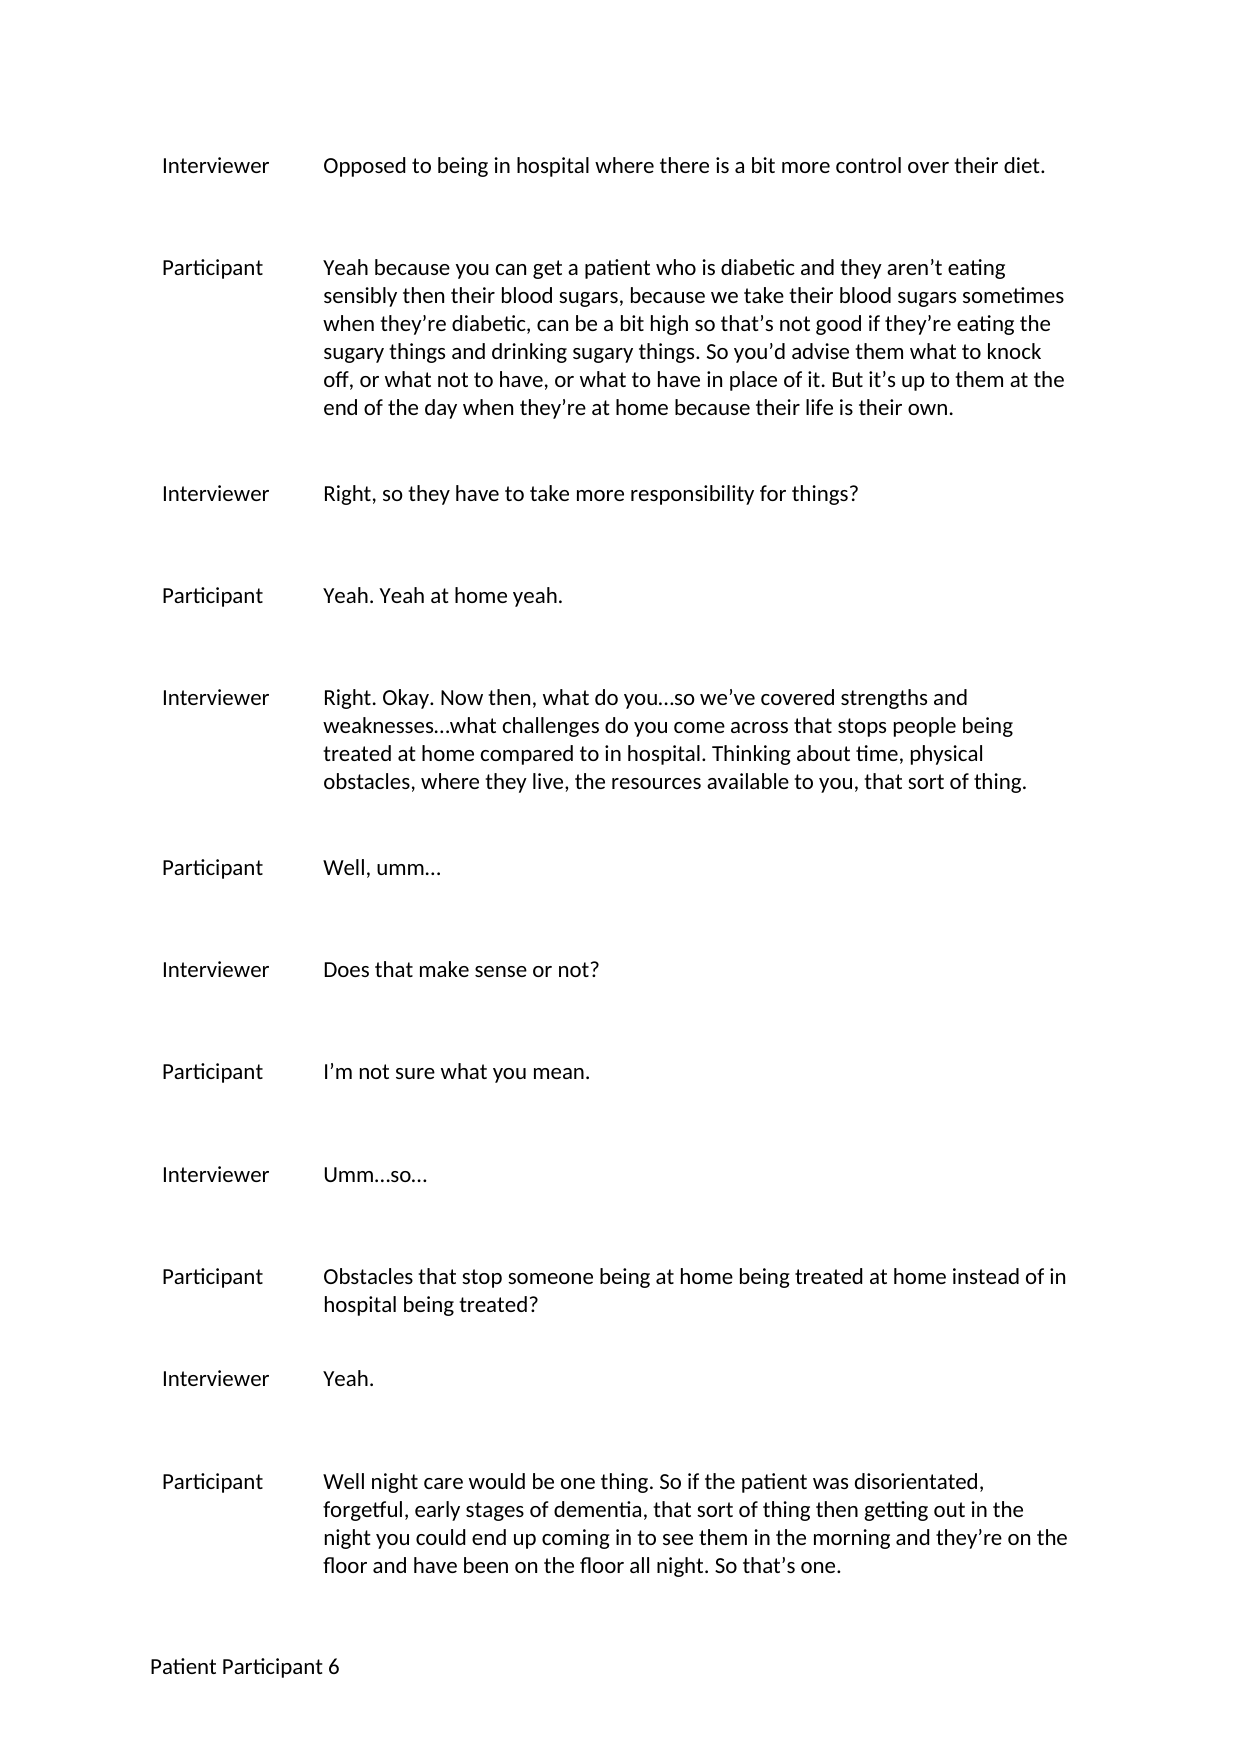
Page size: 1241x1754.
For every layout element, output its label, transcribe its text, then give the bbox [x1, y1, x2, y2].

table_cell Well night care would be one thing. So if the patient was disorientated, forgetful, early stages of dementia, that sort of thing then getting out in the night you could end up coming in to see them in the morning and they’re on the floor and have been on the floor all night. So that’s one. [312, 1467, 1087, 1579]
table_cell Participant [151, 853, 311, 954]
table_cell Interviewer [151, 151, 311, 252]
table_cell Interviewer [151, 1160, 311, 1261]
table_cell Obstacles that stop someone being at home being treated at home instead of in hospital being treated? [312, 1262, 1087, 1363]
table_cell Umm…so… [312, 1160, 1087, 1261]
table_cell Does that make sense or not? [312, 955, 1087, 1056]
table_cell I’m not sure what you mean. [312, 1058, 1087, 1159]
table_cell Participant [151, 1467, 311, 1579]
table_cell Yeah. Yeah at home yeah. [312, 581, 1087, 682]
table_cell Interviewer [151, 955, 311, 1056]
table_cell Yeah. [312, 1365, 1087, 1466]
table_cell Opposed to being in hospital where there is a bit more control over their diet. [312, 151, 1087, 252]
table_cell Participant [151, 1058, 311, 1159]
table_cell Participant [151, 1262, 311, 1363]
table_cell Well, umm… [312, 853, 1087, 954]
table_cell Interviewer [151, 684, 311, 852]
table_cell Participant [151, 254, 311, 478]
table_cell Yeah because you can get a patient who is diabetic and they aren’t eating sensibly then their blood sugars, because we take their blood sugars sometimes when they’re diabetic, can be a bit high so that’s not good if they’re eating the sugary things and drinking sugary things. So you’d advise them what to knock off, or what not to have, or what to have in place of it. But it’s up to them at the end of the day when they’re at home because their life is their own. [312, 254, 1087, 478]
table_cell Right, so they have to take more responsibility for things? [312, 479, 1087, 580]
table_cell Right. Okay. Now then, what do you…so we’ve covered strengths and weaknesses…what challenges do you come across that stops people being treated at home compared to in hospital. Thinking about time, physical obstacles, where they live, the resources available to you, that sort of thing. [312, 684, 1087, 852]
table_cell Interviewer [151, 479, 311, 580]
table_cell Interviewer [151, 1365, 311, 1466]
table_cell Participant [151, 581, 311, 682]
